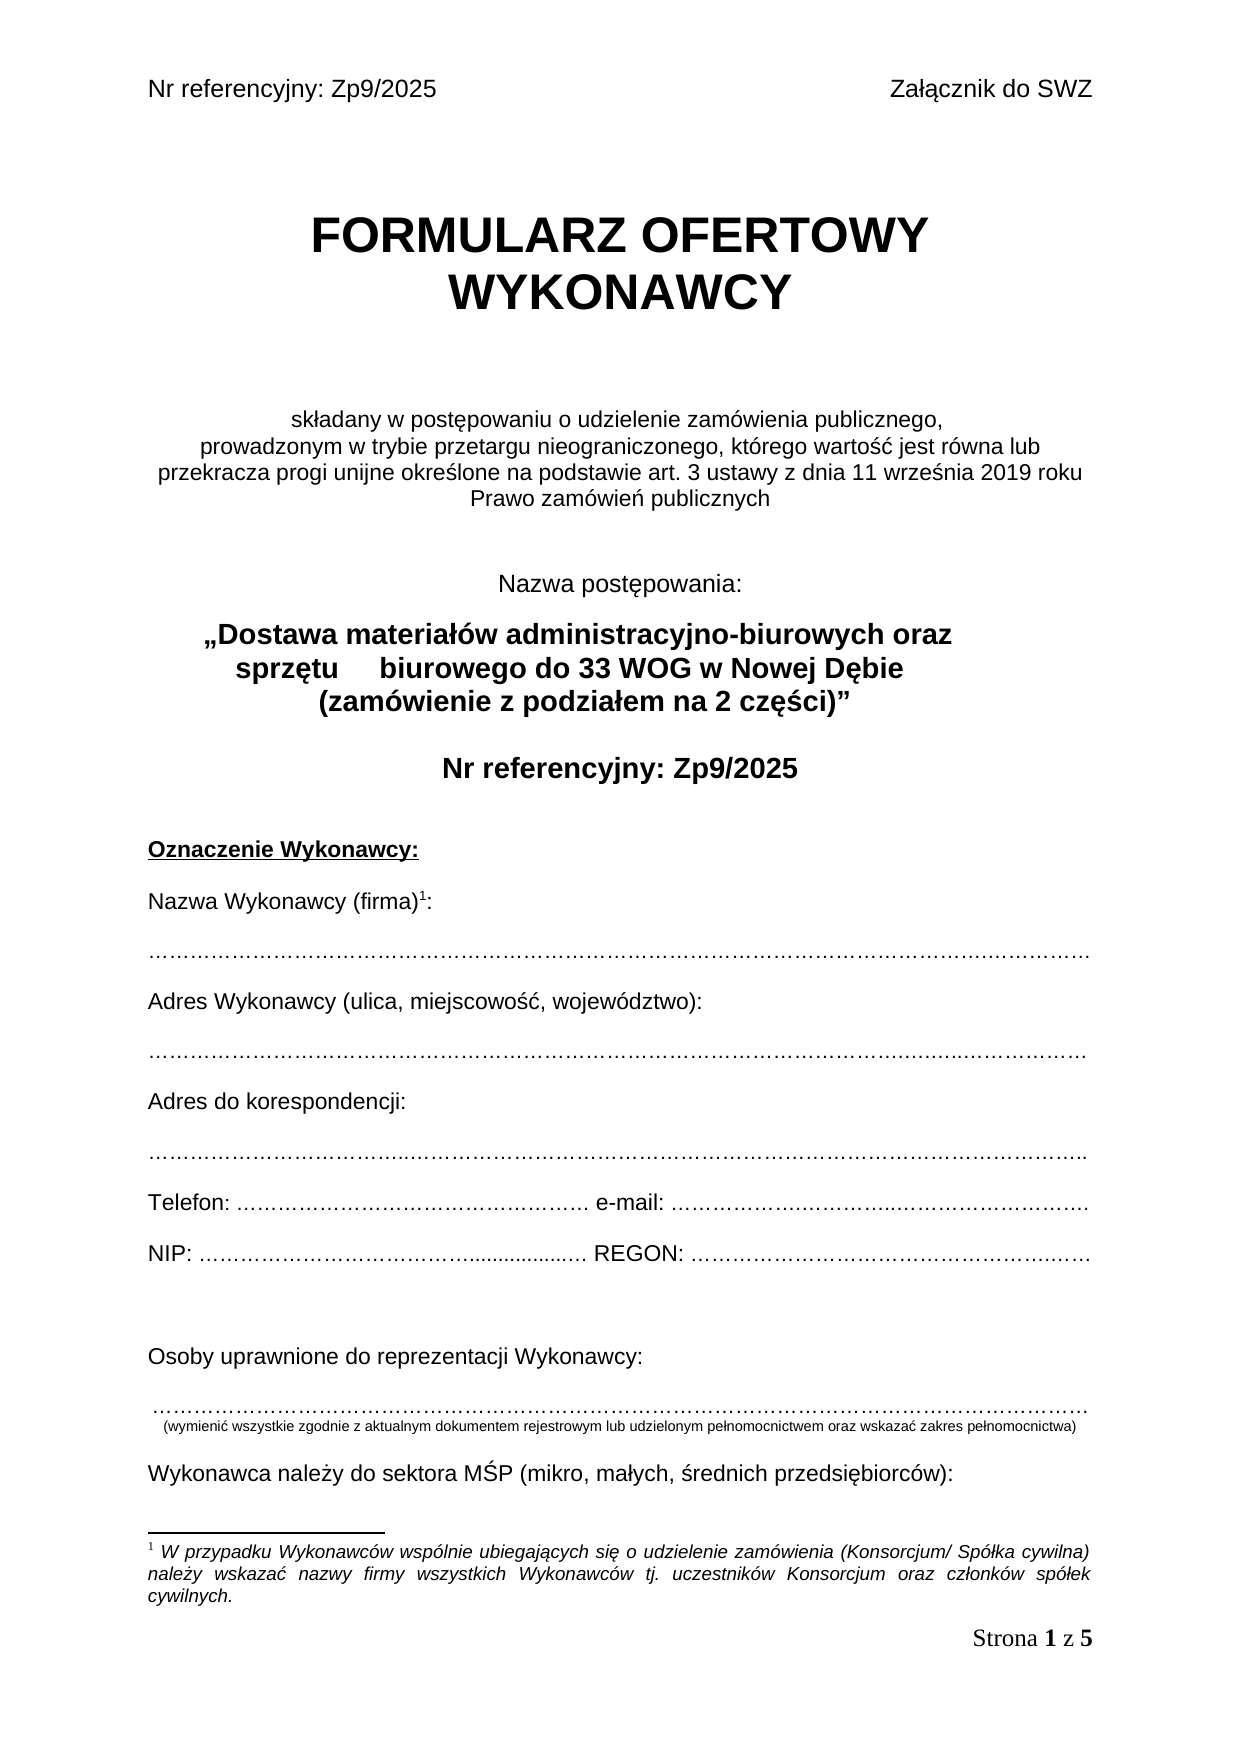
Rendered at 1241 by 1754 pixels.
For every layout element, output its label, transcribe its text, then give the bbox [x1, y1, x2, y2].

text Nr referencyjny: Zp9/2025 [148, 751, 1093, 785]
text ………………………………..…………………………………………………………………………………….. [148, 1139, 1093, 1163]
text Nazwa Wykonawcy (firma): [148, 888, 1093, 914]
text sprzętu biurowego do 33 WOG w Nowej Dębie [162, 651, 1093, 684]
text Wykonawca należy do sektora MŚP (mikro, małych, średnich przedsiębiorców): [148, 1460, 1093, 1486]
text „Dostawa materiałów administracyjno-biurowych oraz [162, 617, 1093, 651]
text Adres Wykonawcy (ulica, miejscowość, województwo): [148, 988, 1093, 1014]
text FORMULARZ OFERTOWY WYKONAWCY [148, 205, 1093, 320]
text ……………………………………………………………………………………………………………………… (wymienić wszystkie zgodnie z aktualnym dokumentem rejestrowym lub udzielonym pełnomocnictwem oraz wskazać zakres pełnomocnictwa) [148, 1394, 1093, 1435]
text ……………………………………………………………………………………………….….…..……………… [148, 1039, 1093, 1063]
text (zamówienie z podziałem na 2 części)” [266, 684, 1093, 718]
text Telefon: …………………………………………… e-mail: ……………….…………..………………………. [148, 1188, 1093, 1215]
text Nazwa postępowania: [148, 569, 1093, 598]
text składany w postępowaniu o udzielenie zamówienia publicznego, prowadzonym w trybie przetargu nieograniczonego, którego wartość jest równa lub przekracza progi unijne określone na podstawie art. 3 ustawy z dnia 11 września 2019 roku Prawo zamówień publicznych [148, 406, 1093, 512]
text Osoby uprawnione do reprezentacji Wykonawcy: [148, 1343, 1093, 1369]
text ………………………………………………………………………………………………………….…………… [148, 939, 1093, 963]
text Adres do korespondencji: [148, 1088, 1093, 1114]
text NIP: ………………………………….................… REGON: …………………………………………….…… [148, 1240, 1093, 1266]
text Oznaczenie Wykonawcy: [148, 836, 1093, 863]
